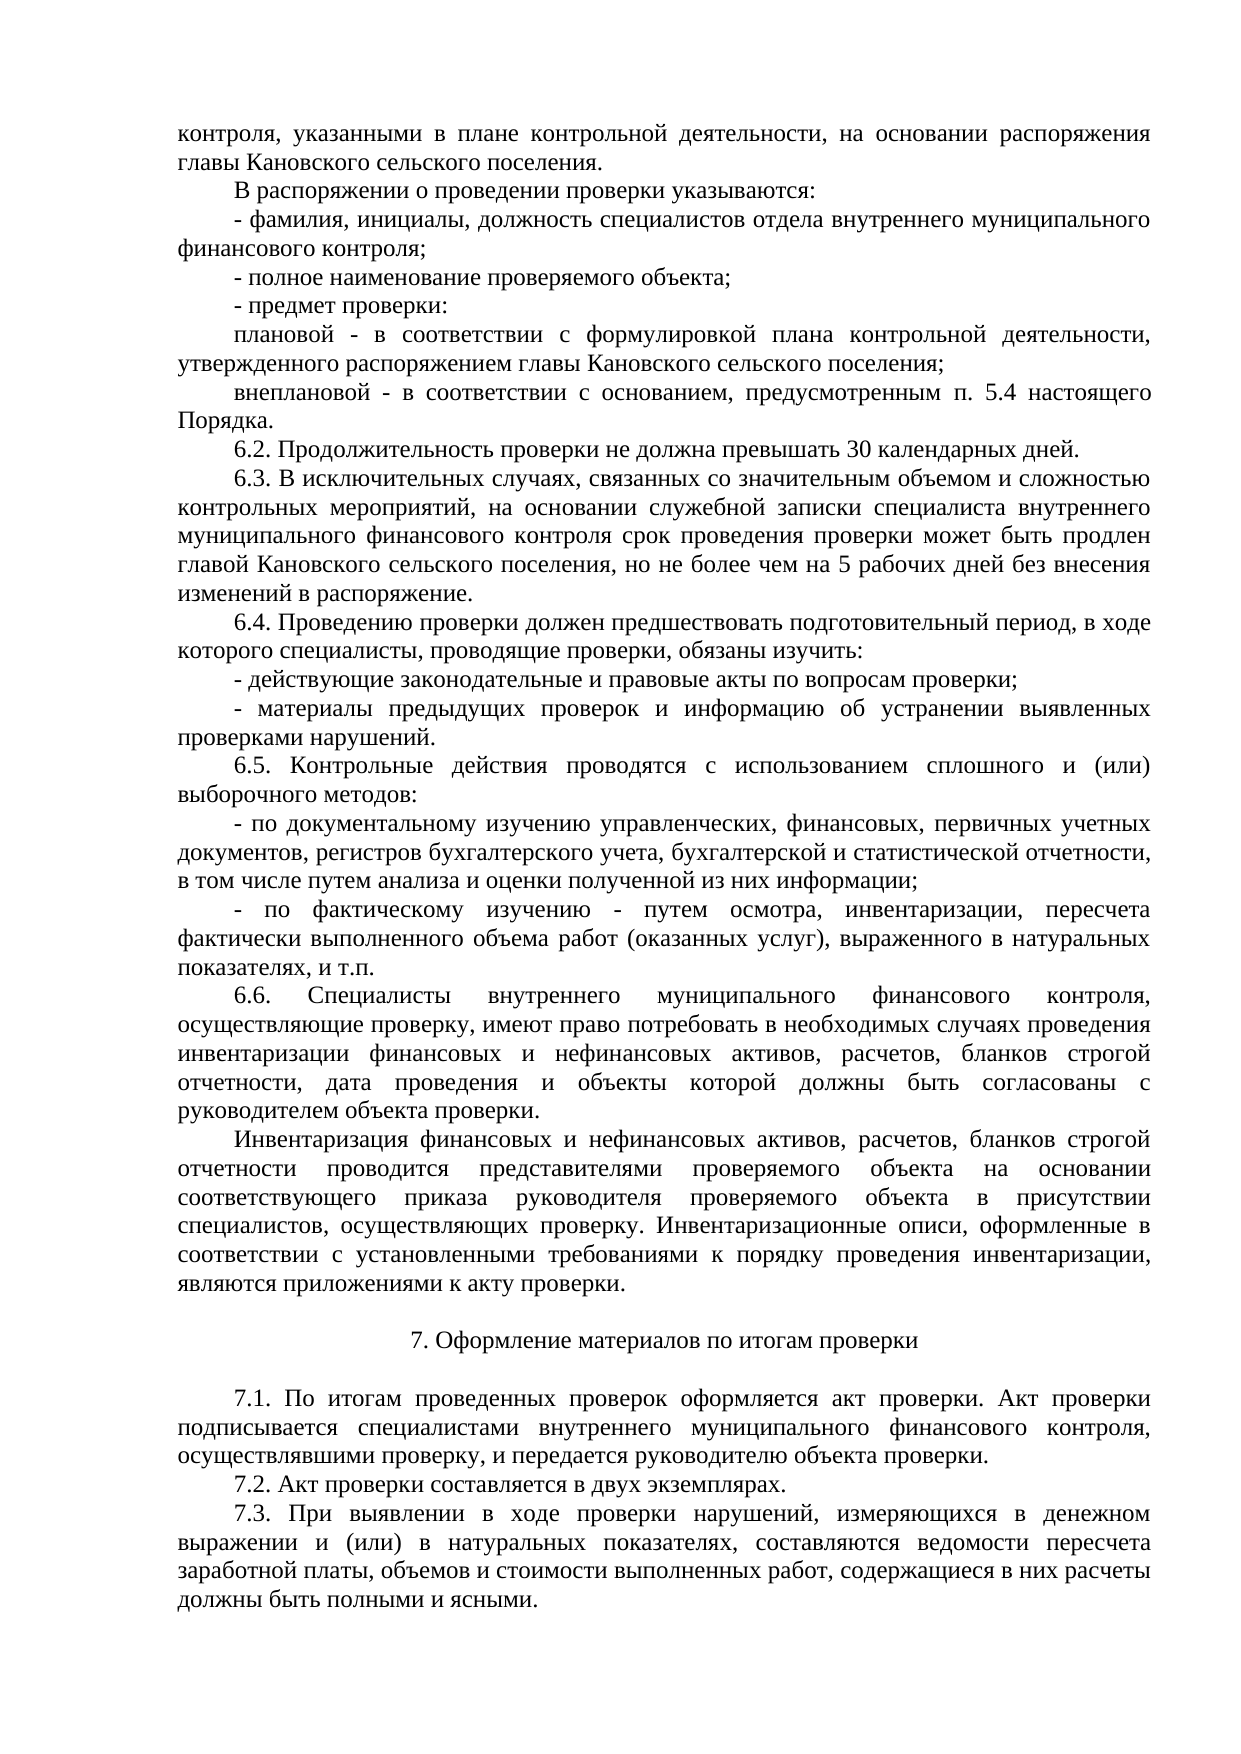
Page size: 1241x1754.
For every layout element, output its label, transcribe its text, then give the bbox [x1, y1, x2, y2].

text - материалы предыдущих проверок и информацию об устранении выявленных проверками нарушений. [177, 693, 1152, 751]
text Инвентаризация финансовых и нефинансовых активов, расчетов, бланков строгой отчетности проводится представителями проверяемого объекта на основании соответствующего приказа руководителя проверяемого объекта в присутствии специалистов, осуществляющих проверку. Инвентаризационные описи, оформленные в соответствии с установленными требованиями к порядку проведения инвентаризации, являются приложениями к акту проверки. [177, 1124, 1152, 1297]
text 6.2. Продолжительность проверки не должна превышать 30 календарных дней. [177, 434, 1152, 463]
text В распоряжении о проведении проверки указываются: [177, 176, 1152, 204]
text - по фактическому изучению - путем осмотра, инвентаризации, пересчета фактически выполненного объема работ (оказанных услуг), выраженного в натуральных показателях, и т.п. [177, 894, 1152, 981]
text 6.3. В исключительных случаях, связанных со значительным объемом и сложностью контрольных мероприятий, на основании служебной записки специалиста внутреннего муниципального финансового контроля срок проведения проверки может быть продлен главой Кановского сельского поселения, но не более чем на 5 рабочих дней без внесения изменений в распоряжение. [177, 463, 1152, 607]
text 7. Оформление материалов по итогам проверки [177, 1326, 1152, 1354]
text - действующие законодательные и правовые акты по вопросам проверки; [177, 664, 1152, 693]
text - предмет проверки: [177, 291, 1152, 319]
text - по документальному изучению управленческих, финансовых, первичных учетных документов, регистров бухгалтерского учета, бухгалтерской и статистической отчетности, в том числе путем анализа и оценки полученной из них информации; [177, 808, 1152, 894]
text 7.1. По итогам проведенных проверок оформляется акт проверки. Акт проверки подписывается специалистами внутреннего муниципального финансового контроля, осуществлявшими проверку, и передается руководителю объекта проверки. [177, 1383, 1152, 1469]
text плановой - в соответствии с формулировкой плана контрольной деятельности, утвержденного распоряжением главы Кановского сельского поселения; [177, 319, 1152, 377]
text 6.4. Проведению проверки должен предшествовать подготовительный период, в ходе которого специалисты, проводящие проверки, обязаны изучить: [177, 607, 1152, 664]
text 7.2. Акт проверки составляется в двух экземплярах. [177, 1469, 1152, 1498]
text 6.5. Контрольные действия проводятся с использованием сплошного и (или) выборочного методов: [177, 751, 1152, 808]
text 7.3. При выявлении в ходе проверки нарушений, измеряющихся в денежном выражении и (или) в натуральных показателях, составляются ведомости пересчета заработной платы, объемов и стоимости выполненных работ, содержащиеся в них расчеты должны быть полными и ясными. [177, 1498, 1152, 1613]
text - полное наименование проверяемого объекта; [177, 262, 1152, 291]
text - фамилия, инициалы, должность специалистов отдела внутреннего муниципального финансового контроля; [177, 204, 1152, 262]
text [177, 118, 1152, 176]
text внеплановой - в соответствии с основанием, предусмотренным п. 5.4 настоящего Порядка. [177, 377, 1152, 434]
text 6.6. Специалисты внутреннего муниципального финансового контроля, осуществляющие проверку, имеют право потребовать в необходимых случаях проведения инвентаризации финансовых и нефинансовых активов, расчетов, бланков строгой отчетности, дата проведения и объекты которой должны быть согласованы с руководителем объекта проверки. [177, 981, 1152, 1124]
